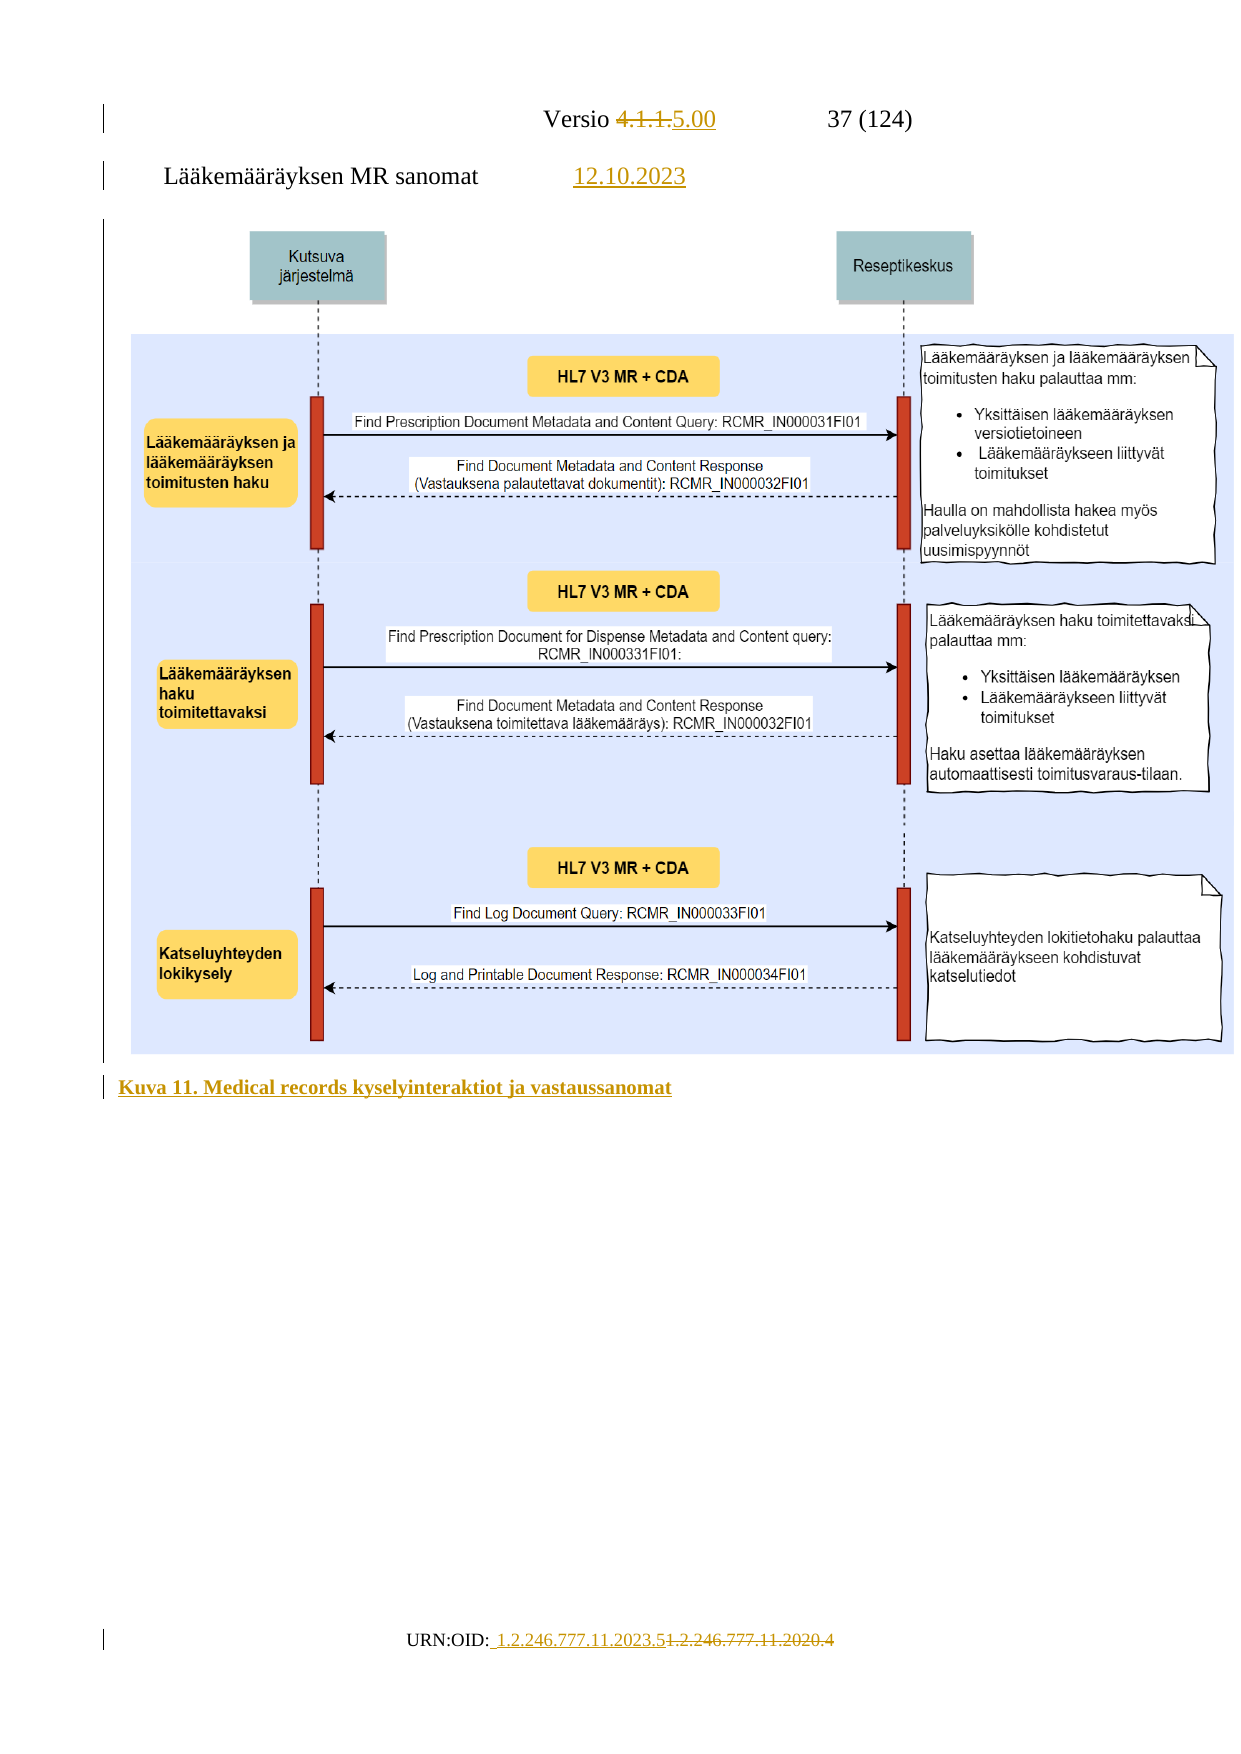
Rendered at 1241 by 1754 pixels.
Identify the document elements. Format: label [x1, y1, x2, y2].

picture [118, 218, 1241, 1063]
